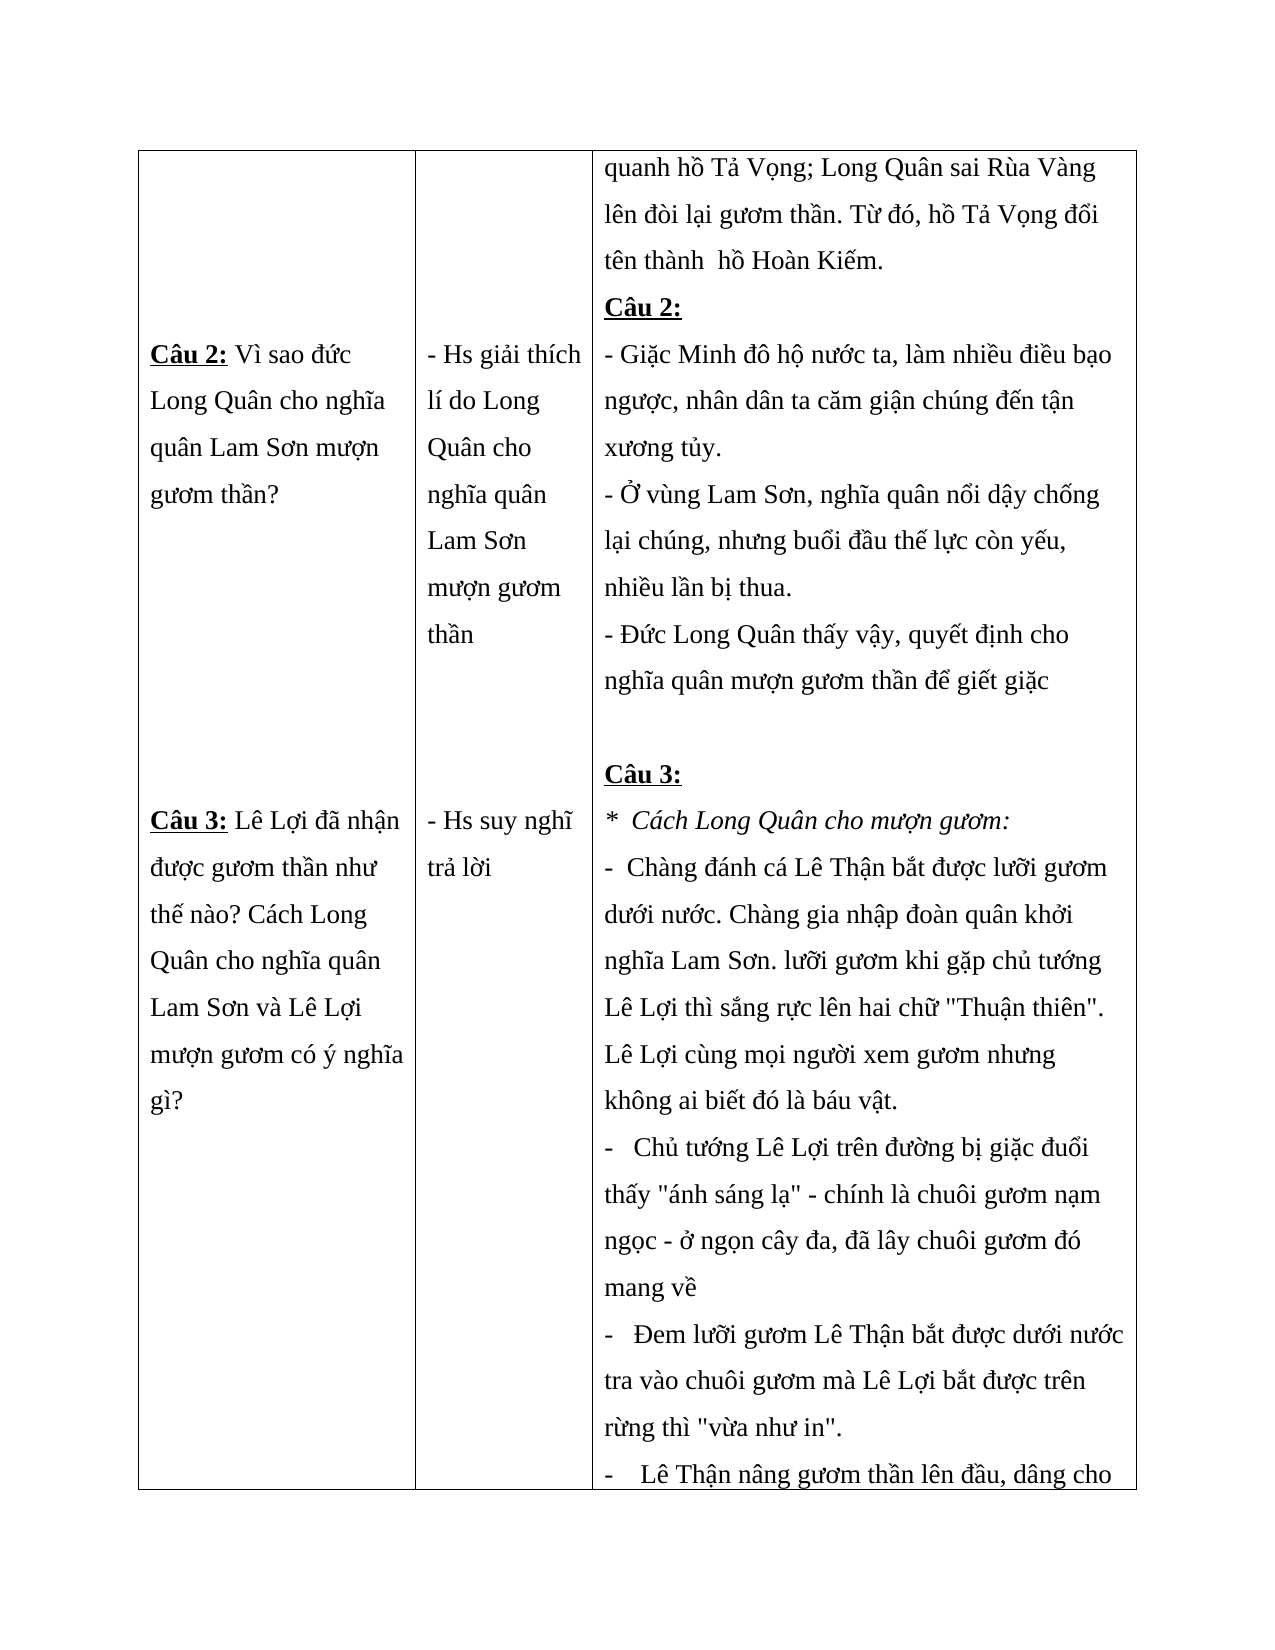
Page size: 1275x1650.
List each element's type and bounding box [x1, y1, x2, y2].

table_cell [593, 151, 1136, 1489]
table_cell [139, 151, 415, 1489]
table_cell [416, 151, 592, 1489]
